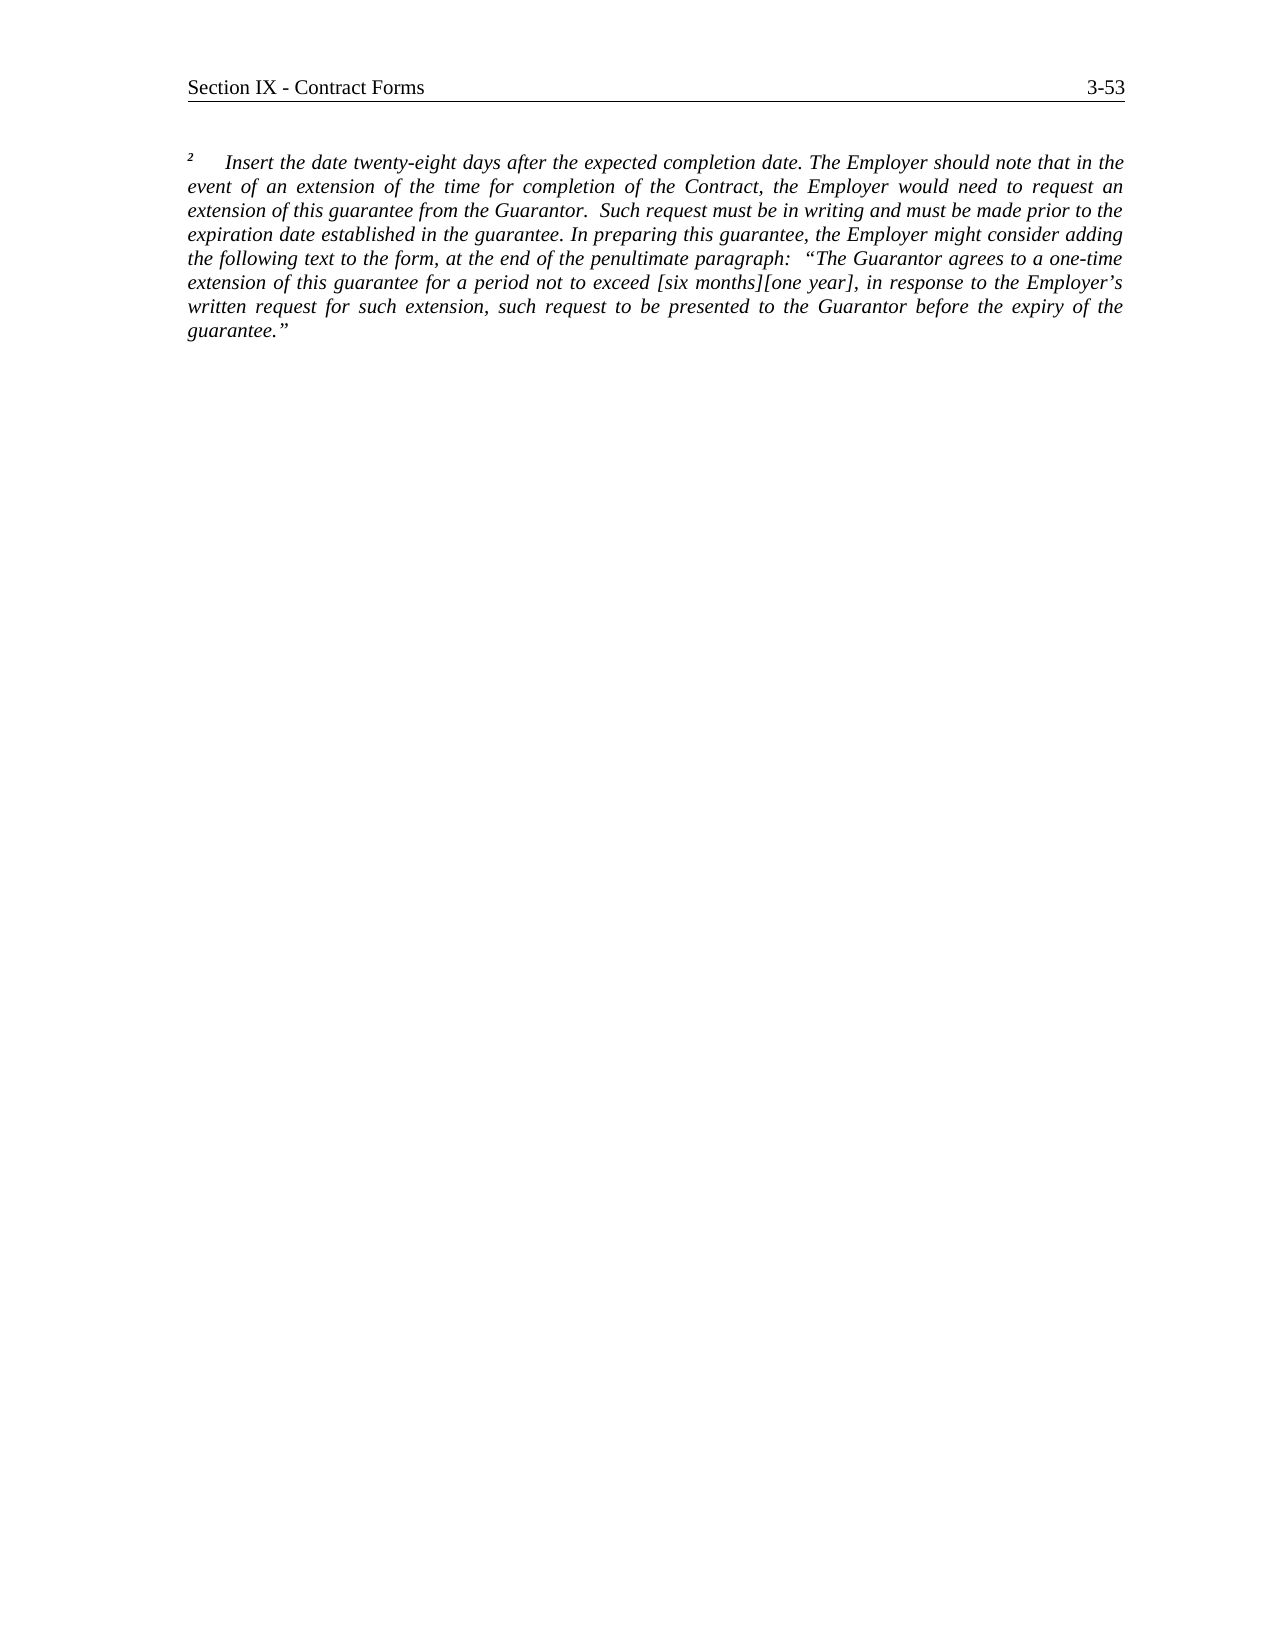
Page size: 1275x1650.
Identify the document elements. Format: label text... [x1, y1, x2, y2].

list 2 Insert the date twenty-eight days after the expected completion date. The Employer should note that in the event of an extension of the time for completion of the Contract, the Employer would need to request an extension of this guarantee from the Guarantor. Such request must be in writing and must be made prior to the expiration date established in the guarantee. In preparing this guarantee, the Employer might consider adding the following text to the form, at the end of the penultimate paragraph: “The Guarantor agrees to a one-time extension of this guarantee for a period not to exceed [six months][one year], in response to the Employer’s written request for such extension, such request to be presented to the Guarantor before the expiry of the guarantee.” [187, 150, 1125, 342]
